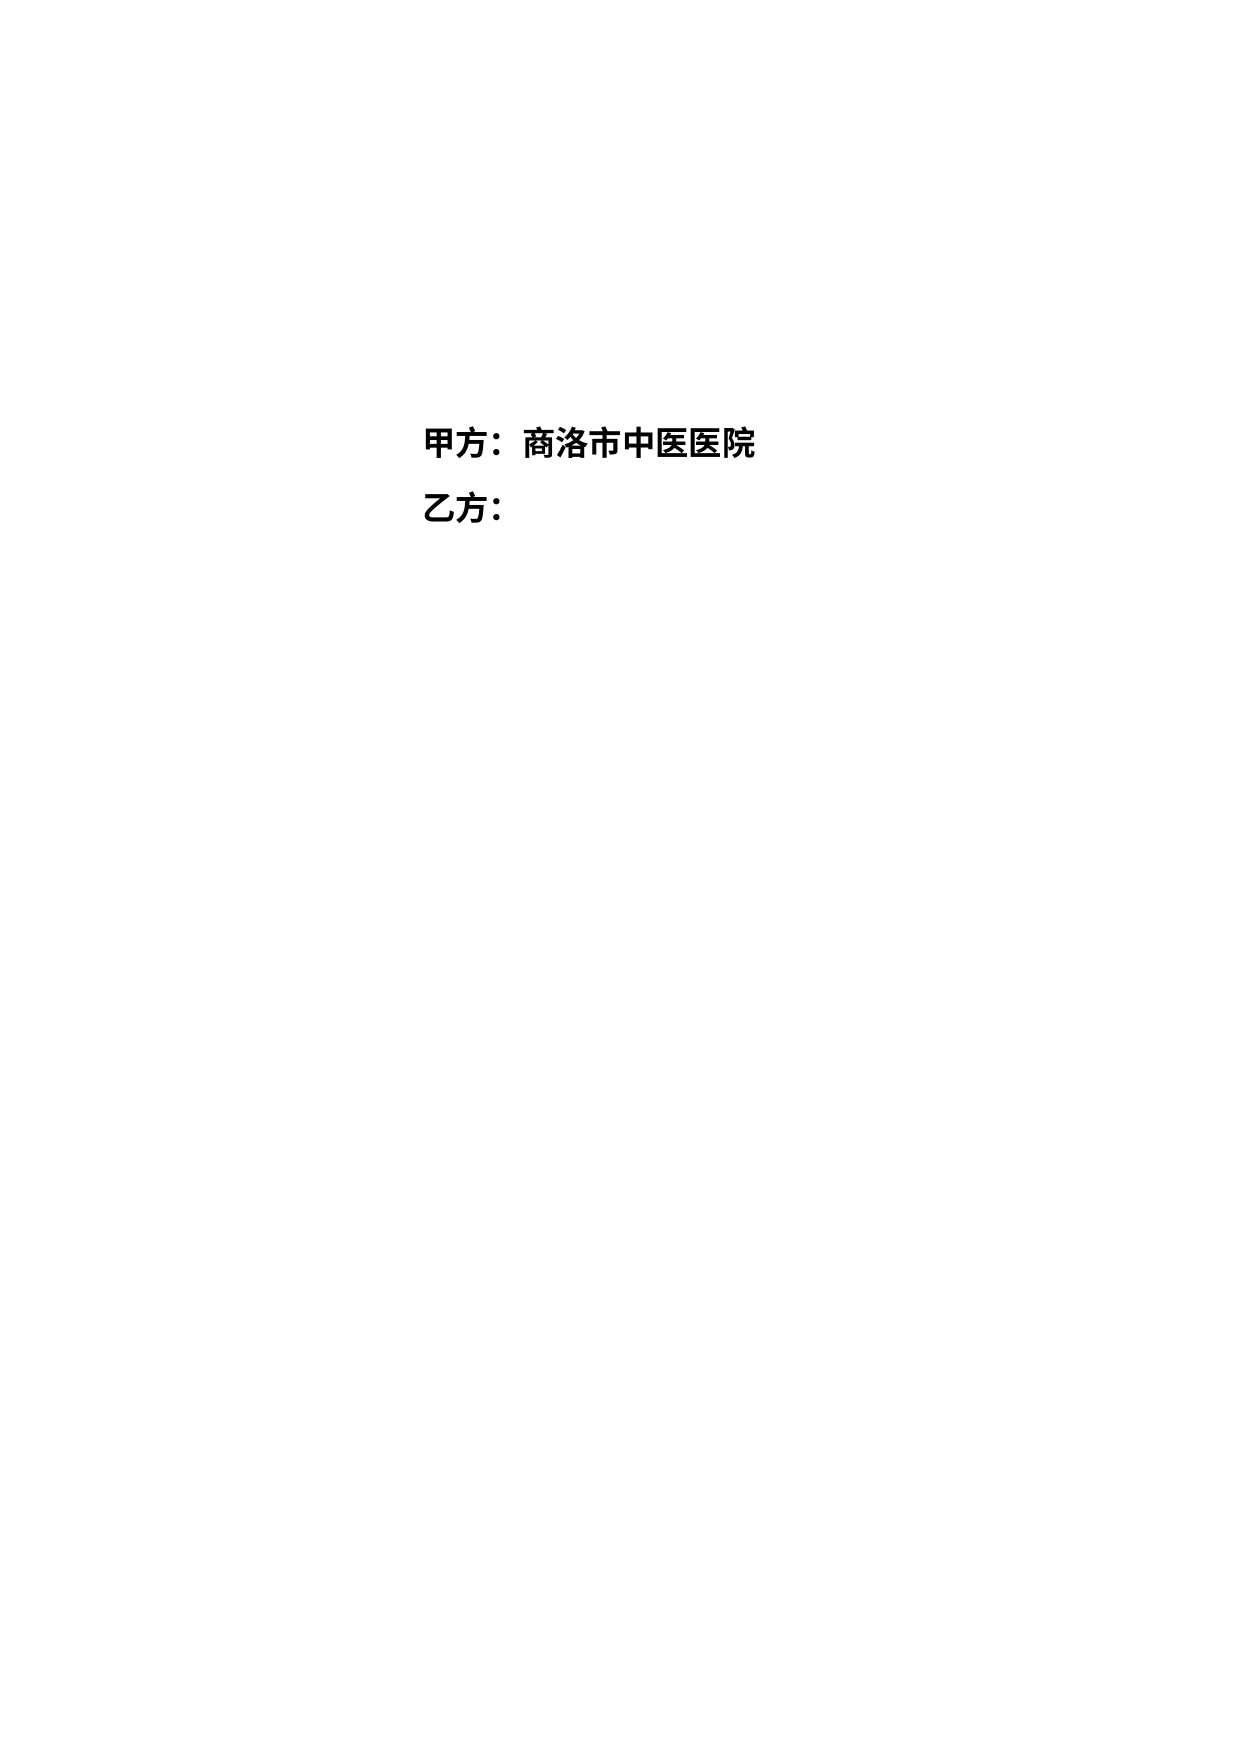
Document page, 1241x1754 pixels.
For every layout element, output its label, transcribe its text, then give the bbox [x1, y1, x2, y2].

text 乙方： [187, 473, 1053, 538]
text 甲方：商洛市中医医院 [187, 408, 1053, 473]
